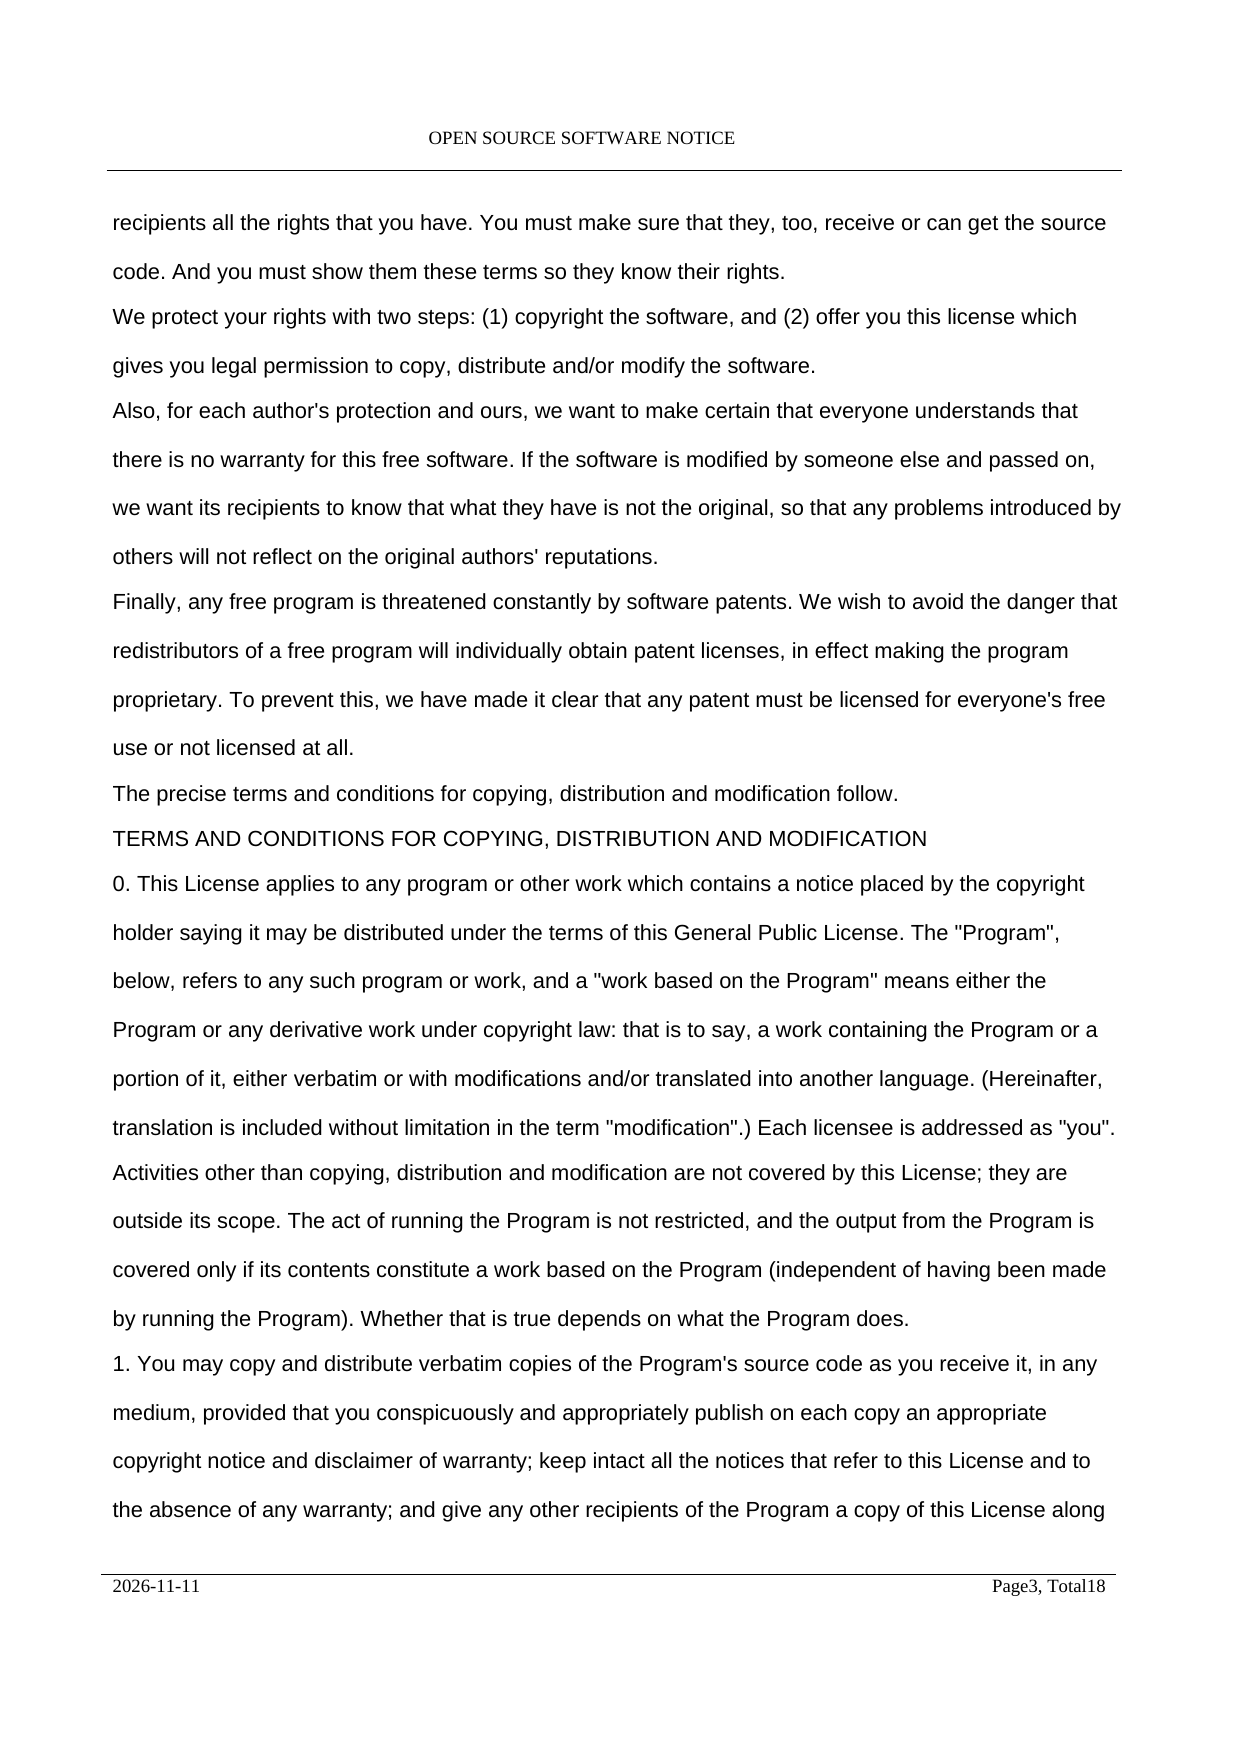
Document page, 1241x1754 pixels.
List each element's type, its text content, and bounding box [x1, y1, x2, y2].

text Also, for each author's protection and ours, we want to make certain that everyone understands that there is no warranty for this free software. If the software is modified by someone else and passed on, we want its recipients to know that what they have is not the original, so that any problems introduced by others will not reflect on the original authors' reputations. [112, 394, 1128, 573]
text Finally, any free program is threatened constantly by software patents. We wish to avoid the danger that redistributors of a free program will individually obtain patent licenses, in effect making the program proprietary. To prevent this, we have made it clear that any patent must be licensed for everyone's free use or not licensed at all. [112, 585, 1128, 764]
text 0. This License applies to any program or other work which contains a notice placed by the copyright holder saying it may be distributed under the terms of this General Public License. The "Program", below, refers to any such program or work, and a "work based on the Program" means either the Program or any derivative work under copyright law: that is to say, a work containing the Program or a portion of it, either verbatim or with modifications and/or translated into another language. (Hereinafter, translation is included without limitation in the term "modification".) Each licensee is addressed as "you". [112, 867, 1128, 1143]
text Activities other than copying, distribution and modification are not covered by this License; they are outside its scope. The act of running the Program is not restricted, and the output from the Program is covered only if its contents constitute a work based on the Program (independent of having been made by running the Program). Whether that is true depends on what the Program does. [112, 1156, 1128, 1334]
text We protect your rights with two steps: (1) copyright the software, and (2) offer you this license which gives you legal permission to copy, distribute and/or modify the software. [112, 300, 1128, 381]
text TERMS AND CONDITIONS FOR COPYING, DISTRIBUTION AND MODIFICATION [112, 822, 1128, 854]
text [112, 1347, 1128, 1526]
text The precise terms and conditions for copying, distribution and modification follow. [112, 777, 1128, 809]
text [112, 206, 1128, 288]
